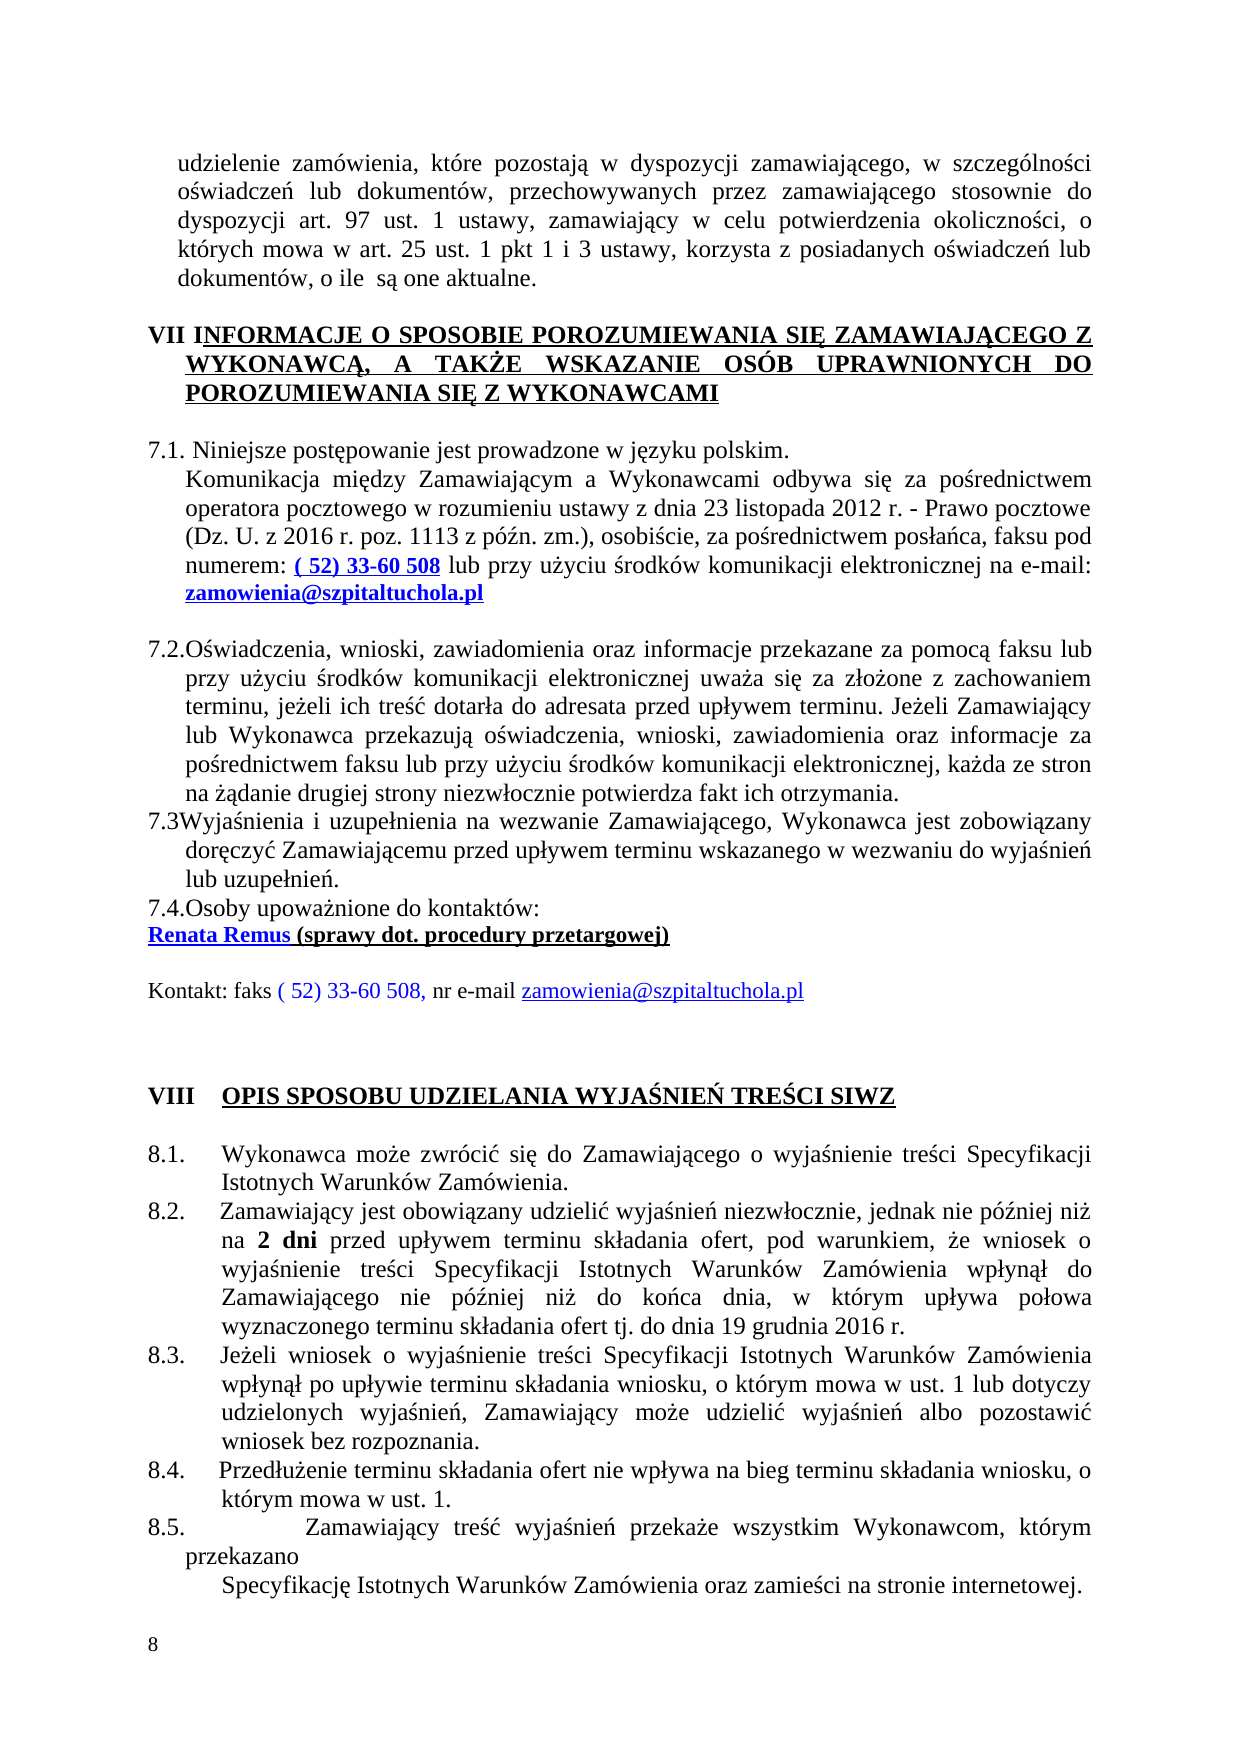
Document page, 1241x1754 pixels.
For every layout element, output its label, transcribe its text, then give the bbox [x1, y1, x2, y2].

text Kontakt: faks ( 52) 33-60 508, nr e-mail zamowienia@szpitaltuchola.pl [148, 977, 1093, 1003]
text 8.1. Wykonawca może zwrócić się do Zamawiającego o wyjaśnienie treści Specyfikacji Istotnych Warunków Zamówienia. [148, 1139, 1093, 1196]
text 8.3. Jeżeli wniosek o wyjaśnienie treści Specyfikacji Istotnych Warunków Zamówienia wpłynął po upływie terminu składania wniosku, o którym mowa w ust. 1 lub dotyczy udzielonych wyjaśnień, Zamawiający może udzielić wyjaśnień albo pozostawić wniosek bez rozpoznania. [148, 1340, 1093, 1455]
list 7.2.Oświadczenia, wnioski, zawiadomienia oraz informacje przekazane za pomocą faksu lub przy użyciu środków komunikacji elektronicznej uważa się za złożone z zachowaniem terminu, jeżeli ich treść dotarła do adresata przed upływem terminu. Jeżeli Zamawiający lub Wykonawca przekazują oświadczenia, wnioski, zawiadomienia oraz informacje za pośrednictwem faksu lub przy użyciu środków komunikacji elektronicznej, każda ze stron na żądanie drugiej strony niezwłocznie potwierdza fakt ich otrzymania. [148, 634, 1093, 806]
list VIII OPIS SPOSOBU UDZIELANIA WYJAŚNIEŃ TREŚCI SIWZ [148, 1081, 1093, 1110]
list 7.4.Osoby upoważnione do kontaktów: [148, 893, 1093, 921]
list Zamawiający treść wyjaśnień przekaże wszystkim Wykonawcom, którym przekazano [148, 1512, 1093, 1570]
list VII INFORMACJE O SPOSOBIE POROZUMIEWANIA SIĘ ZAMAWIAJĄCEGO Z WYKONAWCĄ, A TAKŻE WSKAZANIE OSÓB UPRAWNIONYCH DO POROZUMIEWANIA SIĘ Z WYKONAWCAMI [148, 320, 1093, 406]
list Niniejsze postępowanie jest prowadzone w języku polskim. [148, 435, 1093, 464]
list 7.3Wyjaśnienia i uzupełnienia na wezwanie Zamawiającego, Wykonawca jest zobowiązany doręczyć Zamawiającemu przed upływem terminu wskazanego w wezwaniu do wyjaśnień lub uzupełnień. [148, 806, 1093, 893]
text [148, 148, 1093, 291]
text 8.2. Zamawiający jest obowiązany udzielić wyjaśnień niezwłocznie, jednak nie później niż na 2 dni przed upływem terminu składania ofert, pod warunkiem, że wniosek o wyjaśnienie treści Specyfikacji Istotnych Warunków Zamówienia wpłynął do Zamawiającego nie później niż do końca dnia, w którym upływa połowa wyznaczonego terminu składania ofert tj. do dnia 19 grudnia 2016 r. [148, 1196, 1093, 1340]
list Specyfikację Istotnych Warunków Zamówienia oraz zamieści na stronie internetowej. [221, 1570, 1093, 1599]
list Renata Remus (sprawy dot. procedury przetargowej) [148, 921, 1093, 948]
list Komunikacja między Zamawiającym a Wykonawcami odbywa się za pośrednictwem operatora pocztowego w rozumieniu ustawy z dnia 23 listopada 2012 r. - Prawo pocztowe (Dz. U. z 2016 r. poz. 1113 z późn. zm.), osobiście, za pośrednictwem posłańca, faksu pod numerem: ( 52) 33-60 508 lub przy użyciu środków komunikacji elektronicznej na e-mail: zamowienia@szpitaltuchola.pl [185, 464, 1093, 605]
text 8.4. Przedłużenie terminu składania ofert nie wpływa na bieg terminu składania wniosku, o którym mowa w ust. 1. [148, 1455, 1093, 1512]
